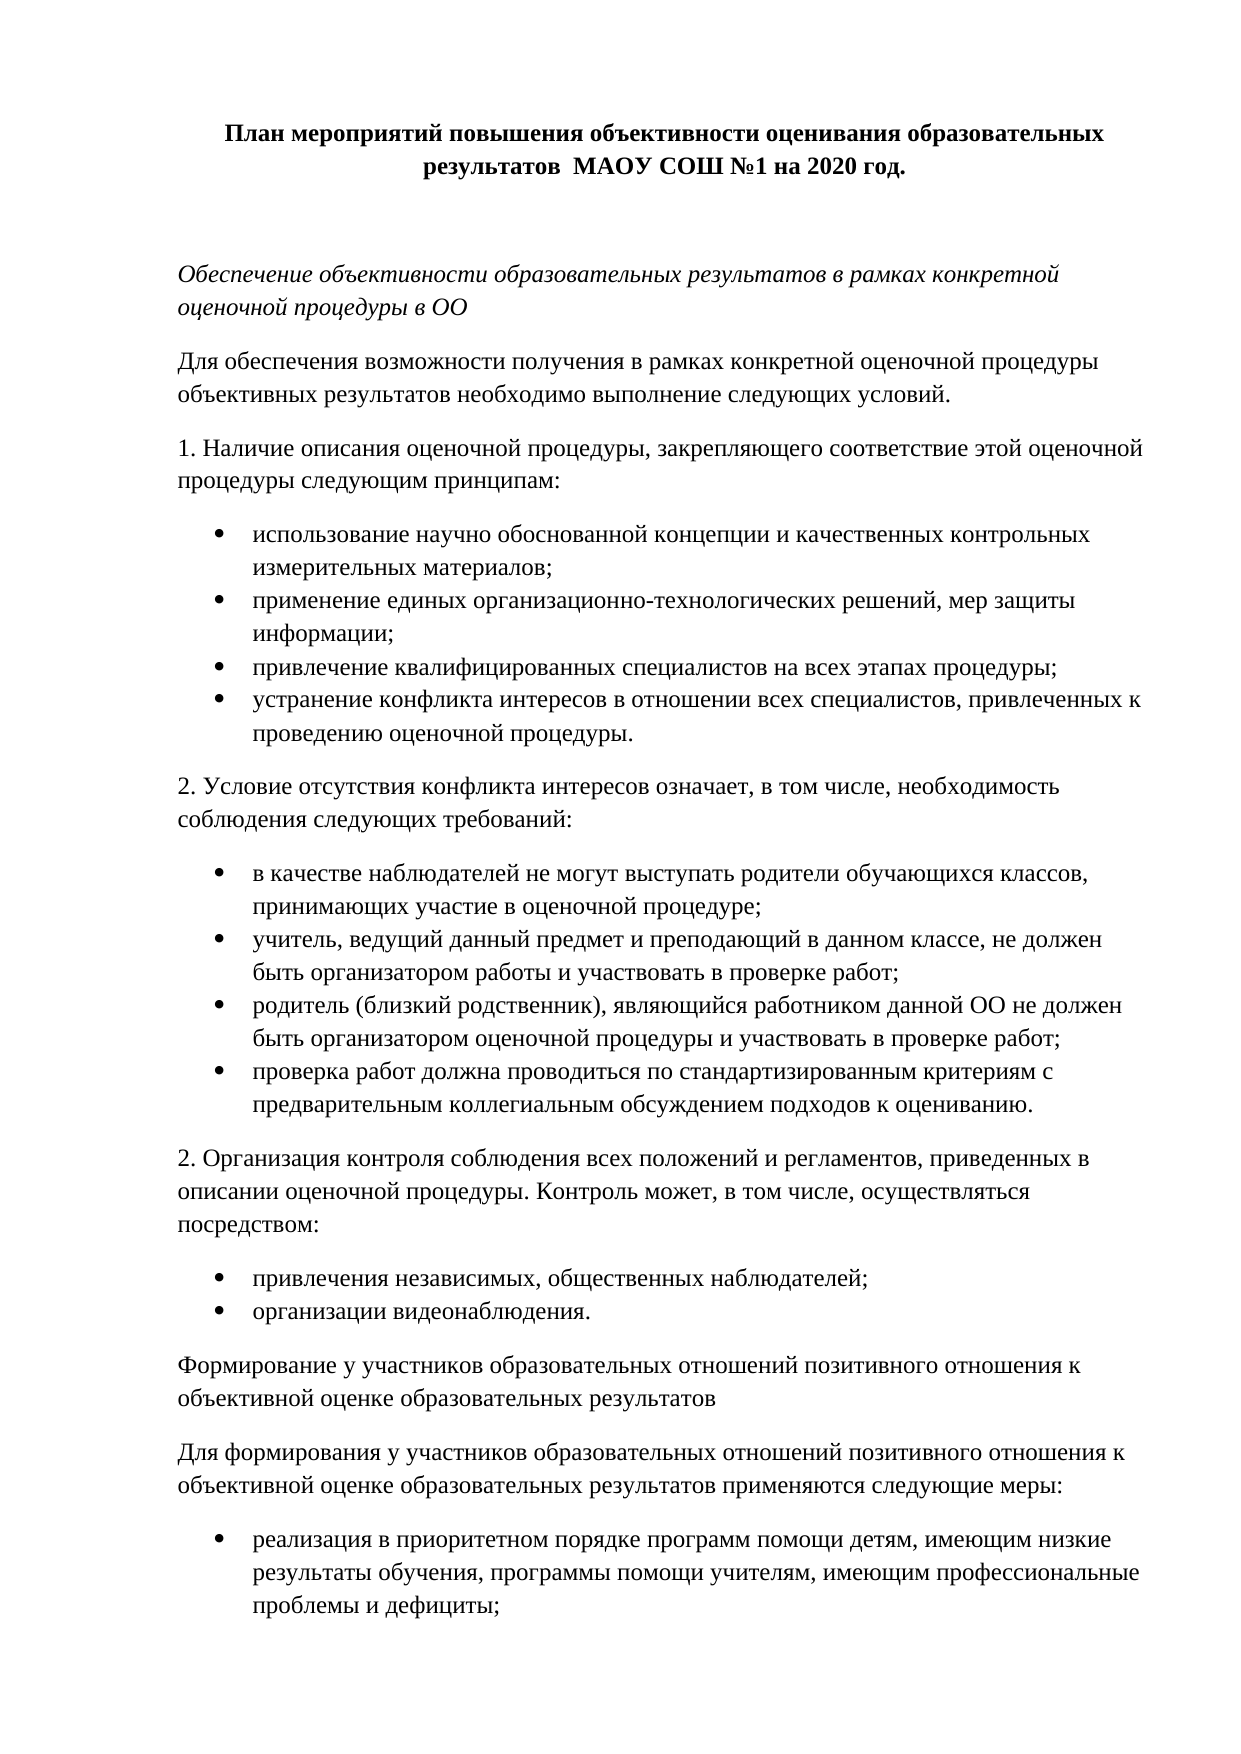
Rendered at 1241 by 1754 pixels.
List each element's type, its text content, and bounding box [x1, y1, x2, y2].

list учитель, ведущий данный предмет и преподающий в данном классе, не должен быть организатором работы и участвовать в проверке работ; [215, 924, 1152, 986]
list привлечение квалифицированных специалистов на всех этапах процедуры; [215, 652, 1152, 680]
text План мероприятий повышения объективности оценивания образовательных результатов МАОУ СОШ №1 на 2020 год. [177, 118, 1152, 180]
text 1. Наличие описания оценочной процедуры, закрепляющего соответствие этой оценочной процедуры следующим принципам: [177, 433, 1152, 494]
text 2. Организация контроля соблюдения всех положений и регламентов, приведенных в описании оценочной процедуры. Контроль может, в том числе, осуществляться посредством: [177, 1143, 1152, 1238]
list применение единых организационно-технологических решений, мер защиты информации; [215, 586, 1152, 647]
list родитель (близкий родственник), являющийся работником данной ОО не должен быть организатором оценочной процедуры и участвовать в проверке работ; [215, 990, 1152, 1052]
list в качестве наблюдателей не могут выступать родители обучающихся классов, принимающих участие в оценочной процедуре; [215, 858, 1152, 920]
list устранение конфликта интересов в отношении всех специалистов, привлеченных к проведению оценочной процедуры. [215, 684, 1152, 746]
text Формирование у участников образовательных отношений позитивного отношения к объективной оценке образовательных результатов [177, 1350, 1152, 1412]
list организации видеонаблюдения. [215, 1296, 1152, 1325]
list использование научно обоснованной концепции и качественных контрольных измерительных материалов; [215, 519, 1152, 581]
text Обеспечение объективности образовательных результатов в рамках конкретной оценочной процедуры в ОО [177, 259, 1152, 321]
text Для формирования у участников образовательных отношений позитивного отношения к объективной оценке образовательных результатов применяются следующие меры: [177, 1437, 1152, 1499]
text Для обеспечения возможности получения в рамках конкретной оценочной процедуры объективных результатов необходимо выполнение следующих условий. [177, 346, 1152, 407]
list проверка работ должна проводиться по стандартизированным критериям с предварительным коллегиальным обсуждением подходов к оцениванию. [215, 1056, 1152, 1118]
list реализация в приоритетном порядке программ помощи детям, имеющим низкие результаты обучения, программы помощи учителям, имеющим профессиональные проблемы и дефициты; [215, 1524, 1152, 1619]
list привлечения независимых, общественных наблюдателей; [215, 1263, 1152, 1292]
text 2. Условие отсутствия конфликта интересов означает, в том числе, необходимость соблюдения следующих требований: [177, 771, 1152, 833]
